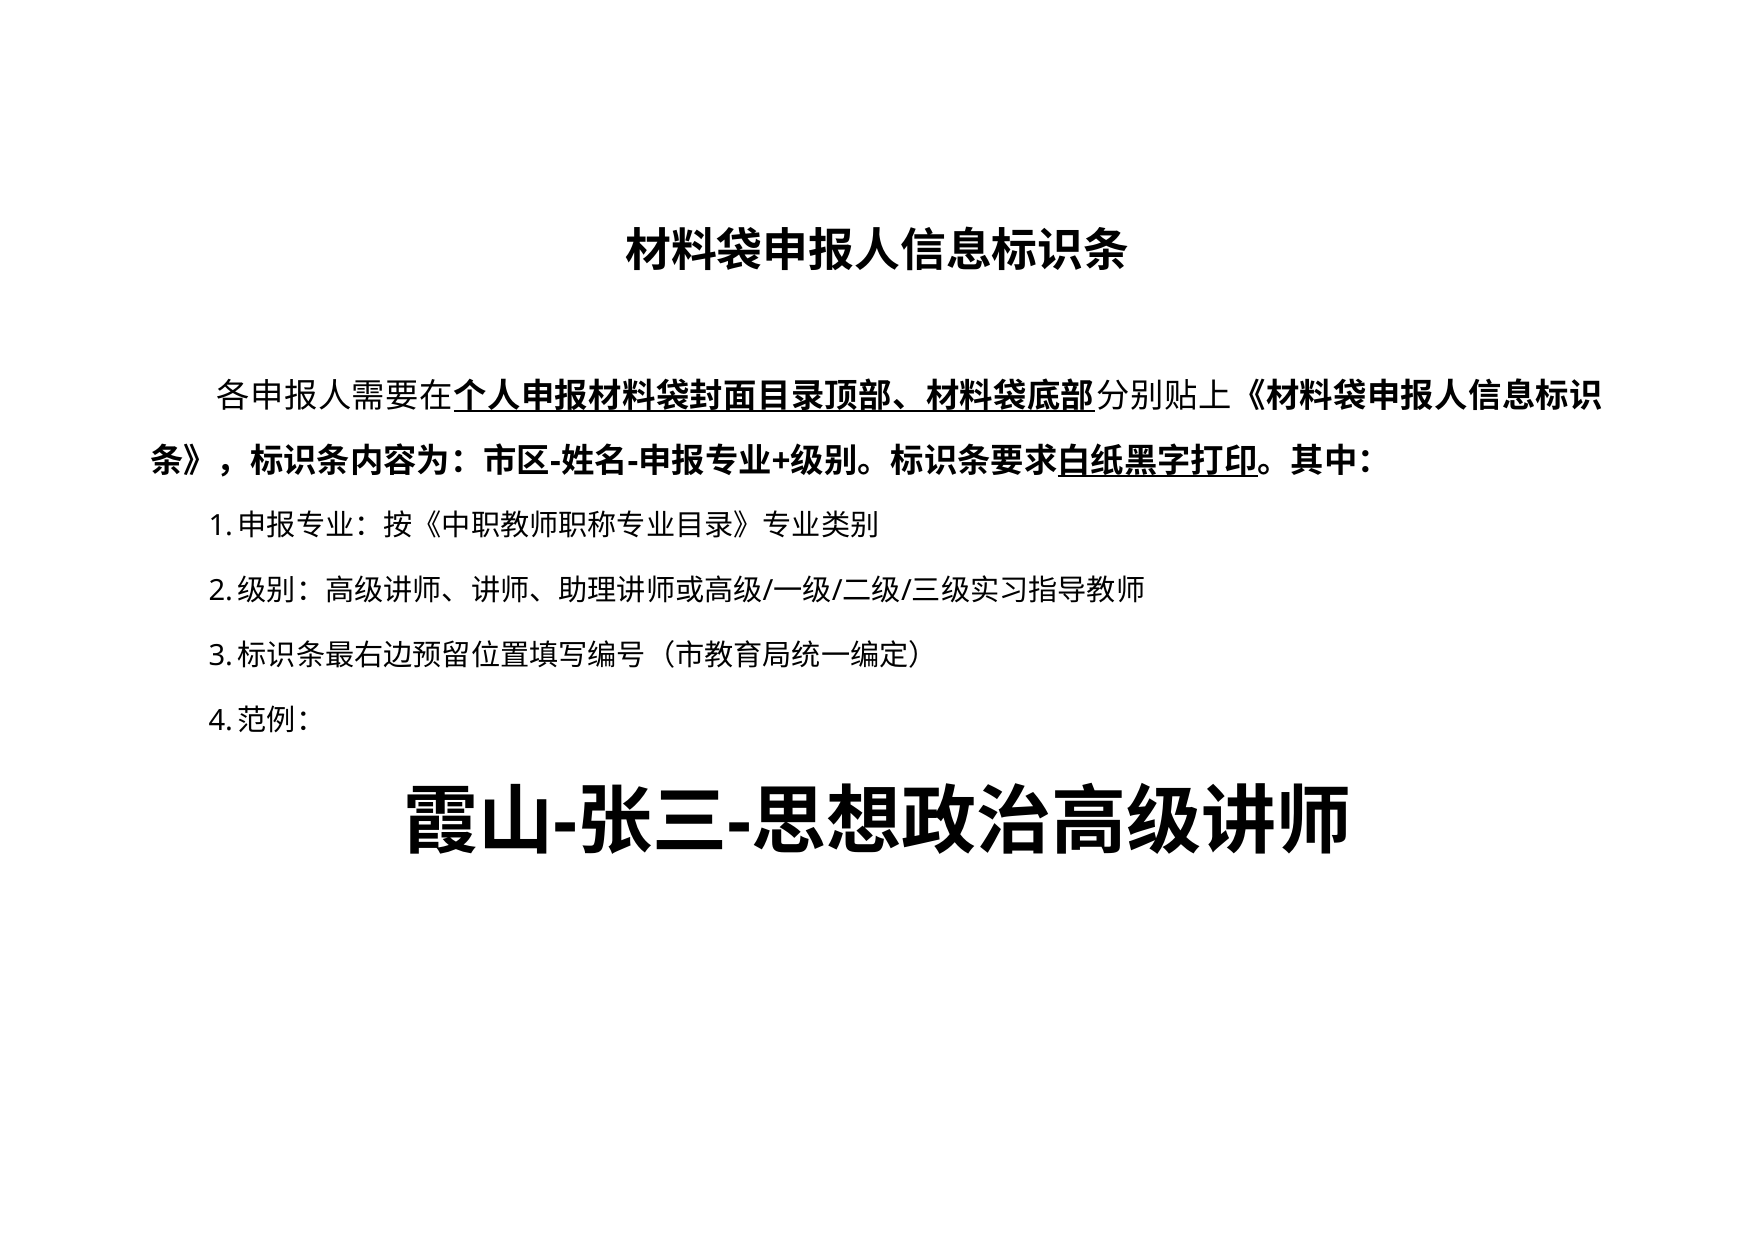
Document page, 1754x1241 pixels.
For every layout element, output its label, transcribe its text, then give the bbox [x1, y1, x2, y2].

text 霞山-张三-思想政治高级讲师 [150, 750, 1604, 880]
list 标识条最右边预留位置填写编号（市教育局统一编定） [150, 620, 1604, 685]
text 材料袋申报人信息标识条 [150, 198, 1604, 295]
list 范例： [150, 685, 1604, 750]
list 申报专业：按《中职教师职称专业目录》专业类别 [150, 490, 1604, 555]
list 级别：高级讲师、讲师、助理讲师或高级/一级/二级/三级实习指导教师 [150, 555, 1604, 620]
text 各申报人需要在个人申报材料袋封面目录顶部、材料袋底部分别贴上《材料袋申报人信息标识条》，标识条内容为：市区-姓名-申报专业+级别。标识条要求白纸黑字打印。其中： [150, 360, 1604, 490]
